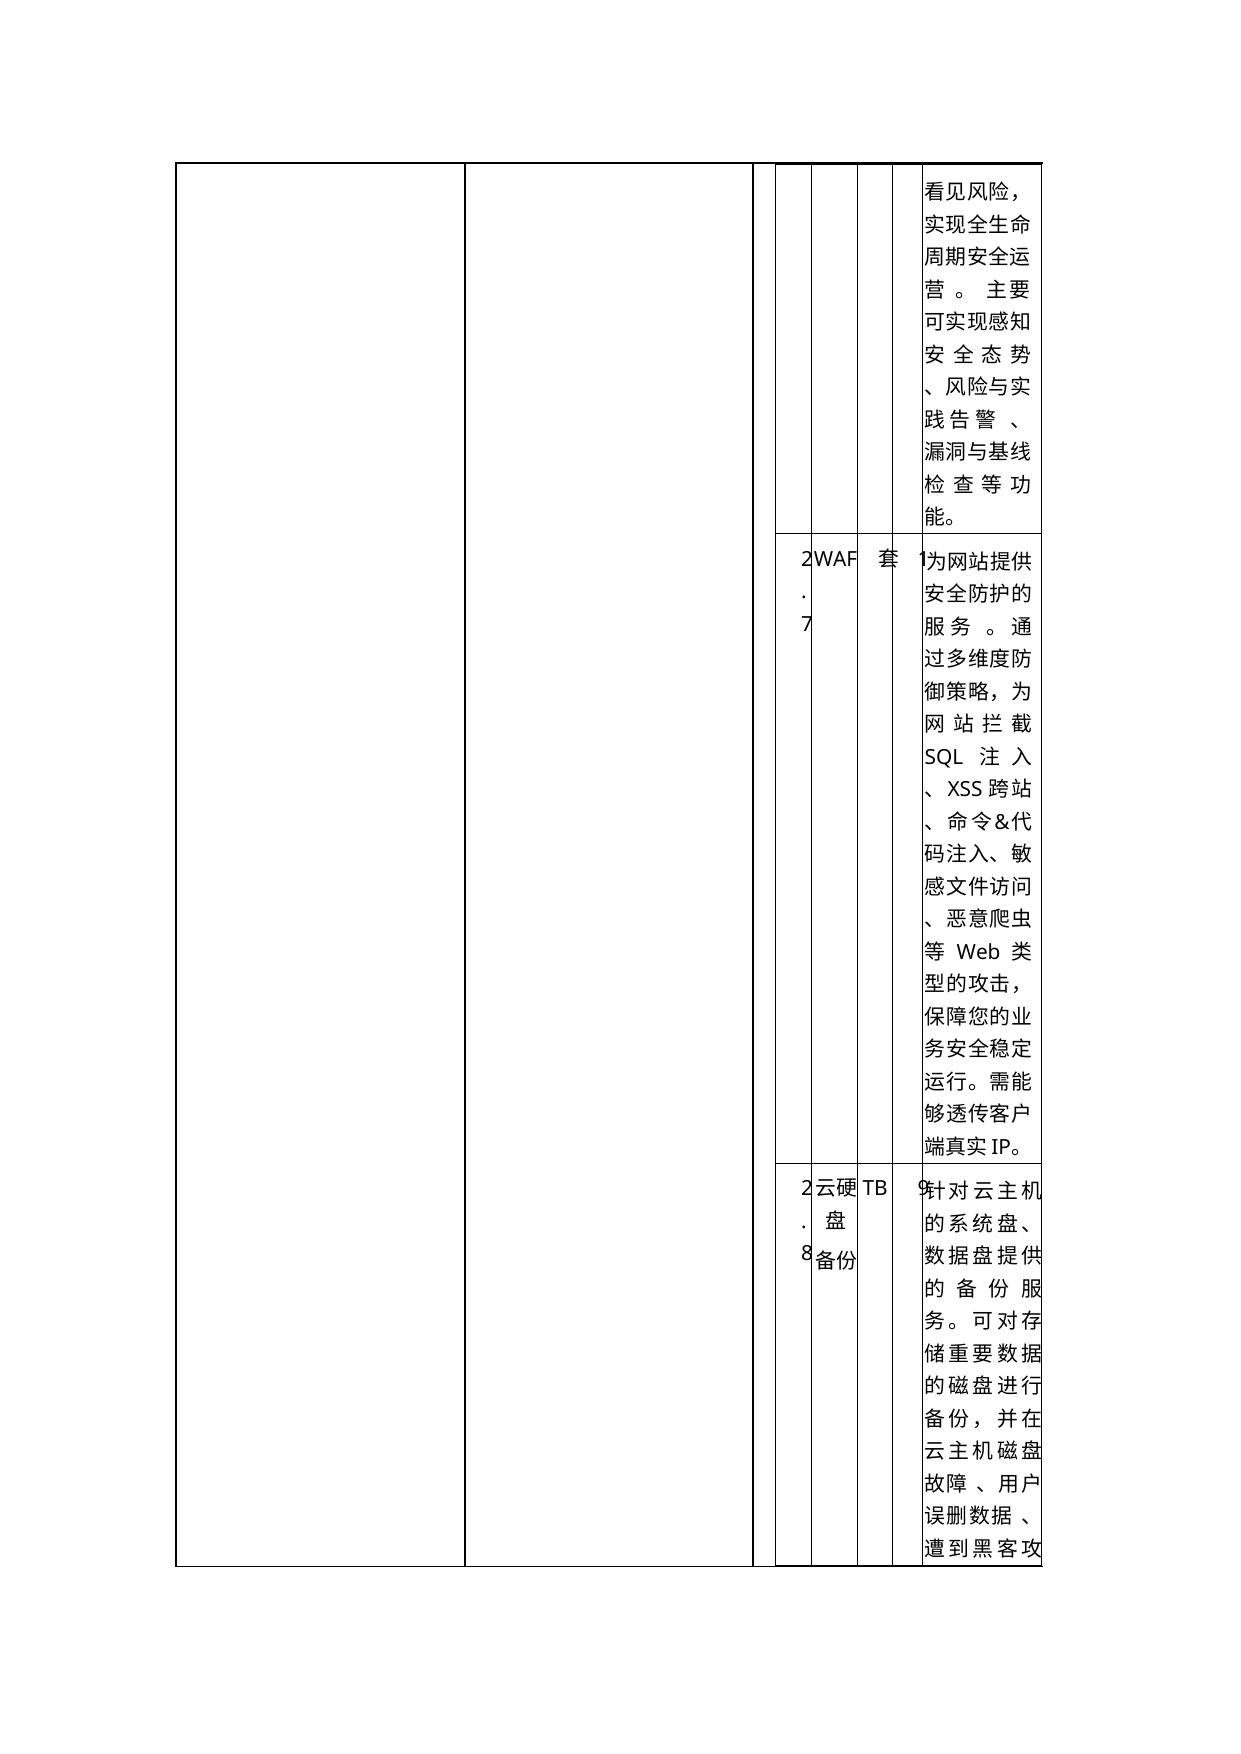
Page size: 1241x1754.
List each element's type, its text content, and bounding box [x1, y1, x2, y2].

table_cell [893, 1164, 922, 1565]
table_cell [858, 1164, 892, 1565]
table_cell 1 [177, 164, 464, 1566]
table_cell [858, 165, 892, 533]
table_cell ★ [466, 164, 752, 1566]
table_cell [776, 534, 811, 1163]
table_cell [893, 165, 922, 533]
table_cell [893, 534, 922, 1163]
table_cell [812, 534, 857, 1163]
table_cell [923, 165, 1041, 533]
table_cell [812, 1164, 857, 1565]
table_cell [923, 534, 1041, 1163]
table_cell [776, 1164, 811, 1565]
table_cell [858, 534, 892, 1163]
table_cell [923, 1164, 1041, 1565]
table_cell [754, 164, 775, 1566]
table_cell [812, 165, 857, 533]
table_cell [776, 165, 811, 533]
